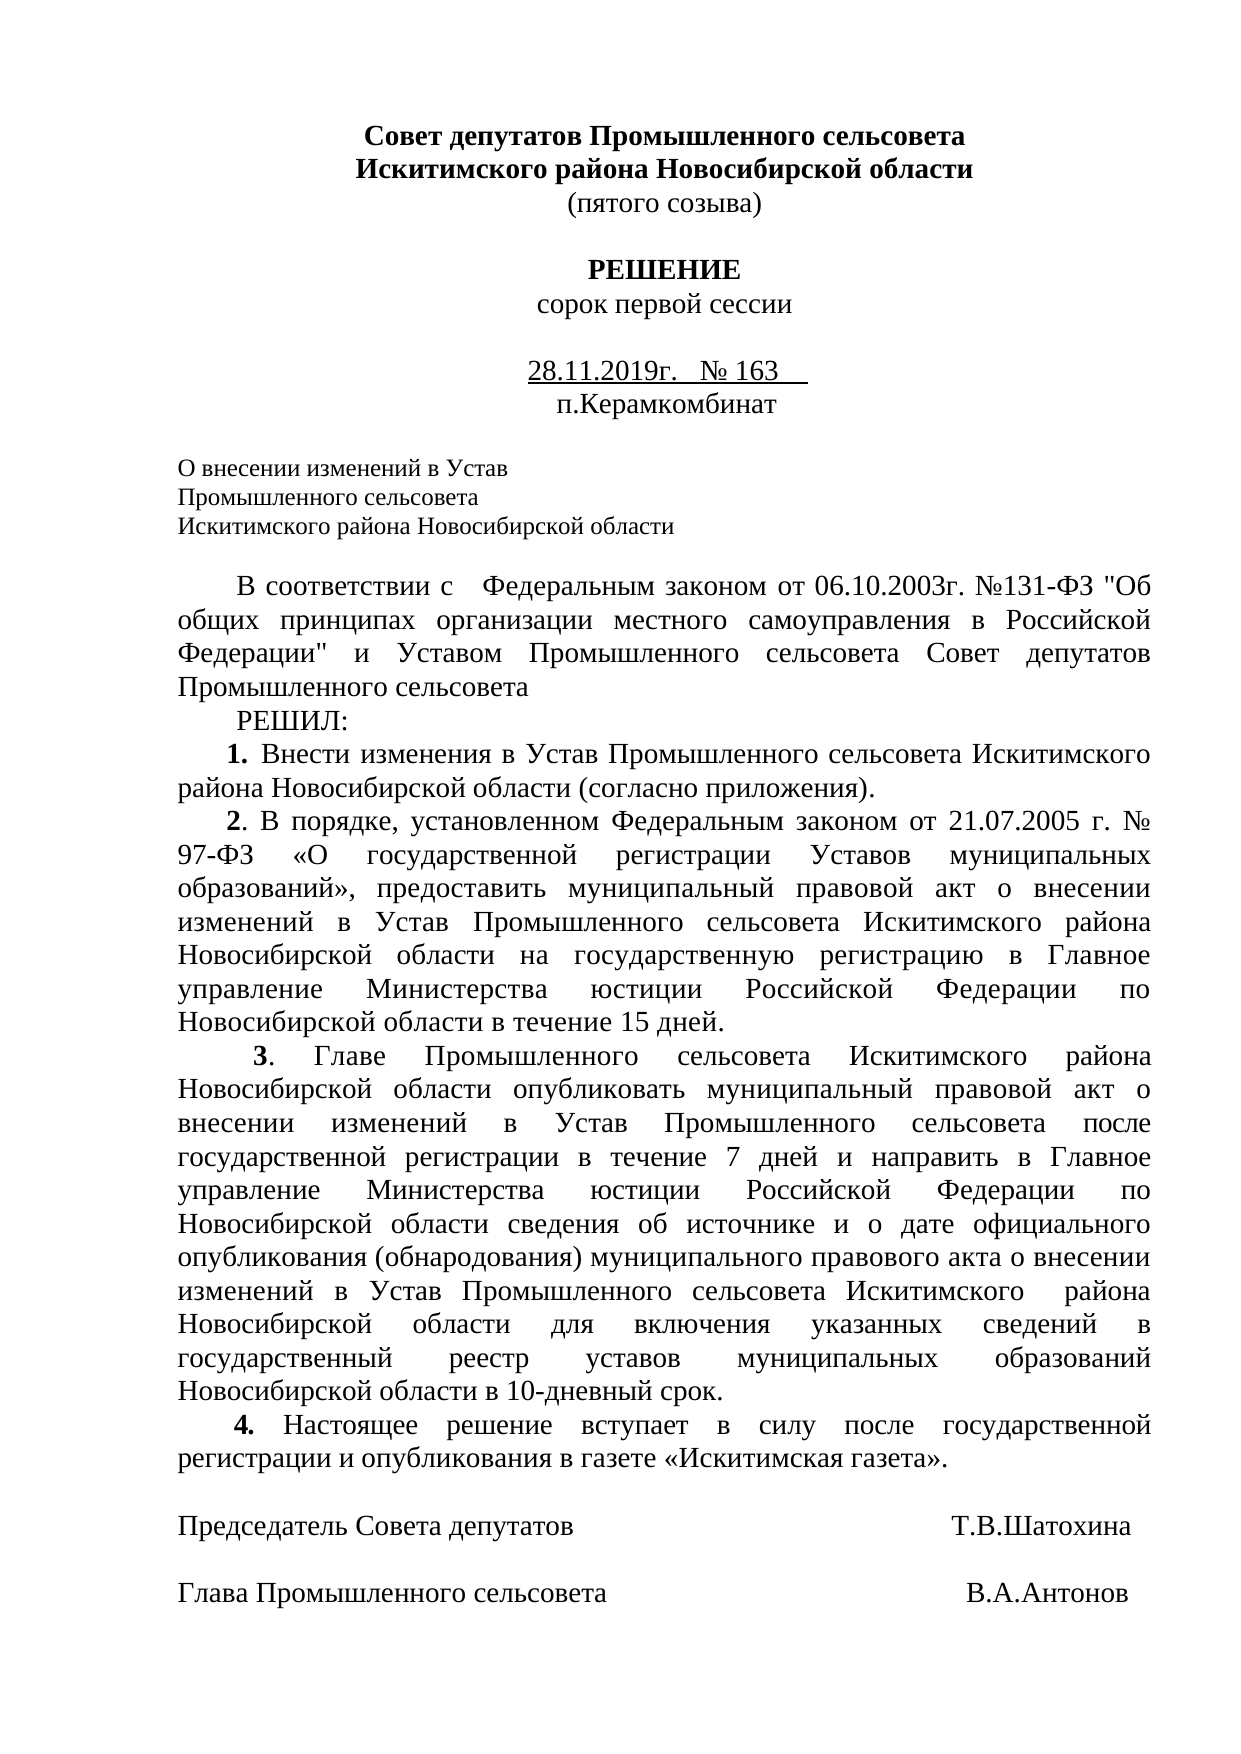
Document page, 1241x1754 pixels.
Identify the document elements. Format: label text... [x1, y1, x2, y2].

text Председатель Совета депутатов Т.В.Шатохина [177, 1508, 1152, 1541]
text Искитимского района Новосибирской области [177, 152, 1152, 185]
text 2. В порядке, установленном Федеральным законом от 21.07.2005 г. № 97-ФЗ «О государственной регистрации Уставов муниципальных образований», предоставить муниципальный правовой акт о внесении изменений в Устав Промышленного сельсовета Искитимского района Новосибирской области на государственную регистрацию в Главное управление Министерства юстиции Российской Федерации по Новосибирской области в течение 15 дней. [177, 803, 1152, 1038]
text 4. Настоящее решение вступает в силу после государственной регистрации и опубликования в газете «Искитимская газета». [177, 1407, 1152, 1474]
text Совет депутатов Промышленного сельсовета [177, 118, 1152, 152]
text п.Керамкомбинат [177, 386, 1152, 420]
text В соответствии с Федеральным законом от 06.10.2003г. №131-ФЗ "Об общих принципах организации местного самоуправления в Российской Федерации" и Уставом Промышленного сельсовета Совет депутатов Промышленного сельсовета [177, 568, 1152, 703]
text Глава Промышленного сельсовета В.А.Антонов [177, 1575, 1152, 1608]
list Внести изменения в Устав Промышленного сельсовета Искитимского района Новосибирской области (согласно приложения). [177, 736, 1152, 803]
text 3. Главе Промышленного сельсовета Искитимского района Новосибирской области опубликовать муниципальный правовой акт о внесении изменений в Устав Промышленного сельсовета после государственной регистрации в течение 7 дней и направить в Главное управление Министерства юстиции Российской Федерации по Новосибирской области сведения об источнике и о дате официального опубликования (обнародования) муниципального правового акта о внесении изменений в Устав Промышленного сельсовета Искитимского района Новосибирской области для включения указанных сведений в государственный реестр уставов муниципальных образований Новосибирской области в 10-дневный срок. [177, 1038, 1152, 1407]
text Искитимского района Новосибирской области [177, 511, 1152, 540]
text сорок первой сессии [177, 286, 1152, 319]
text 28.11.2019г. № 163 [177, 353, 1152, 386]
text Промышленного сельсовета [177, 482, 1152, 511]
text РЕШИЛ: [177, 703, 1152, 736]
text О внесении изменений в Устав [177, 453, 1152, 482]
text (пятого созыва) [177, 185, 1152, 219]
text РЕШЕНИЕ [177, 252, 1152, 286]
